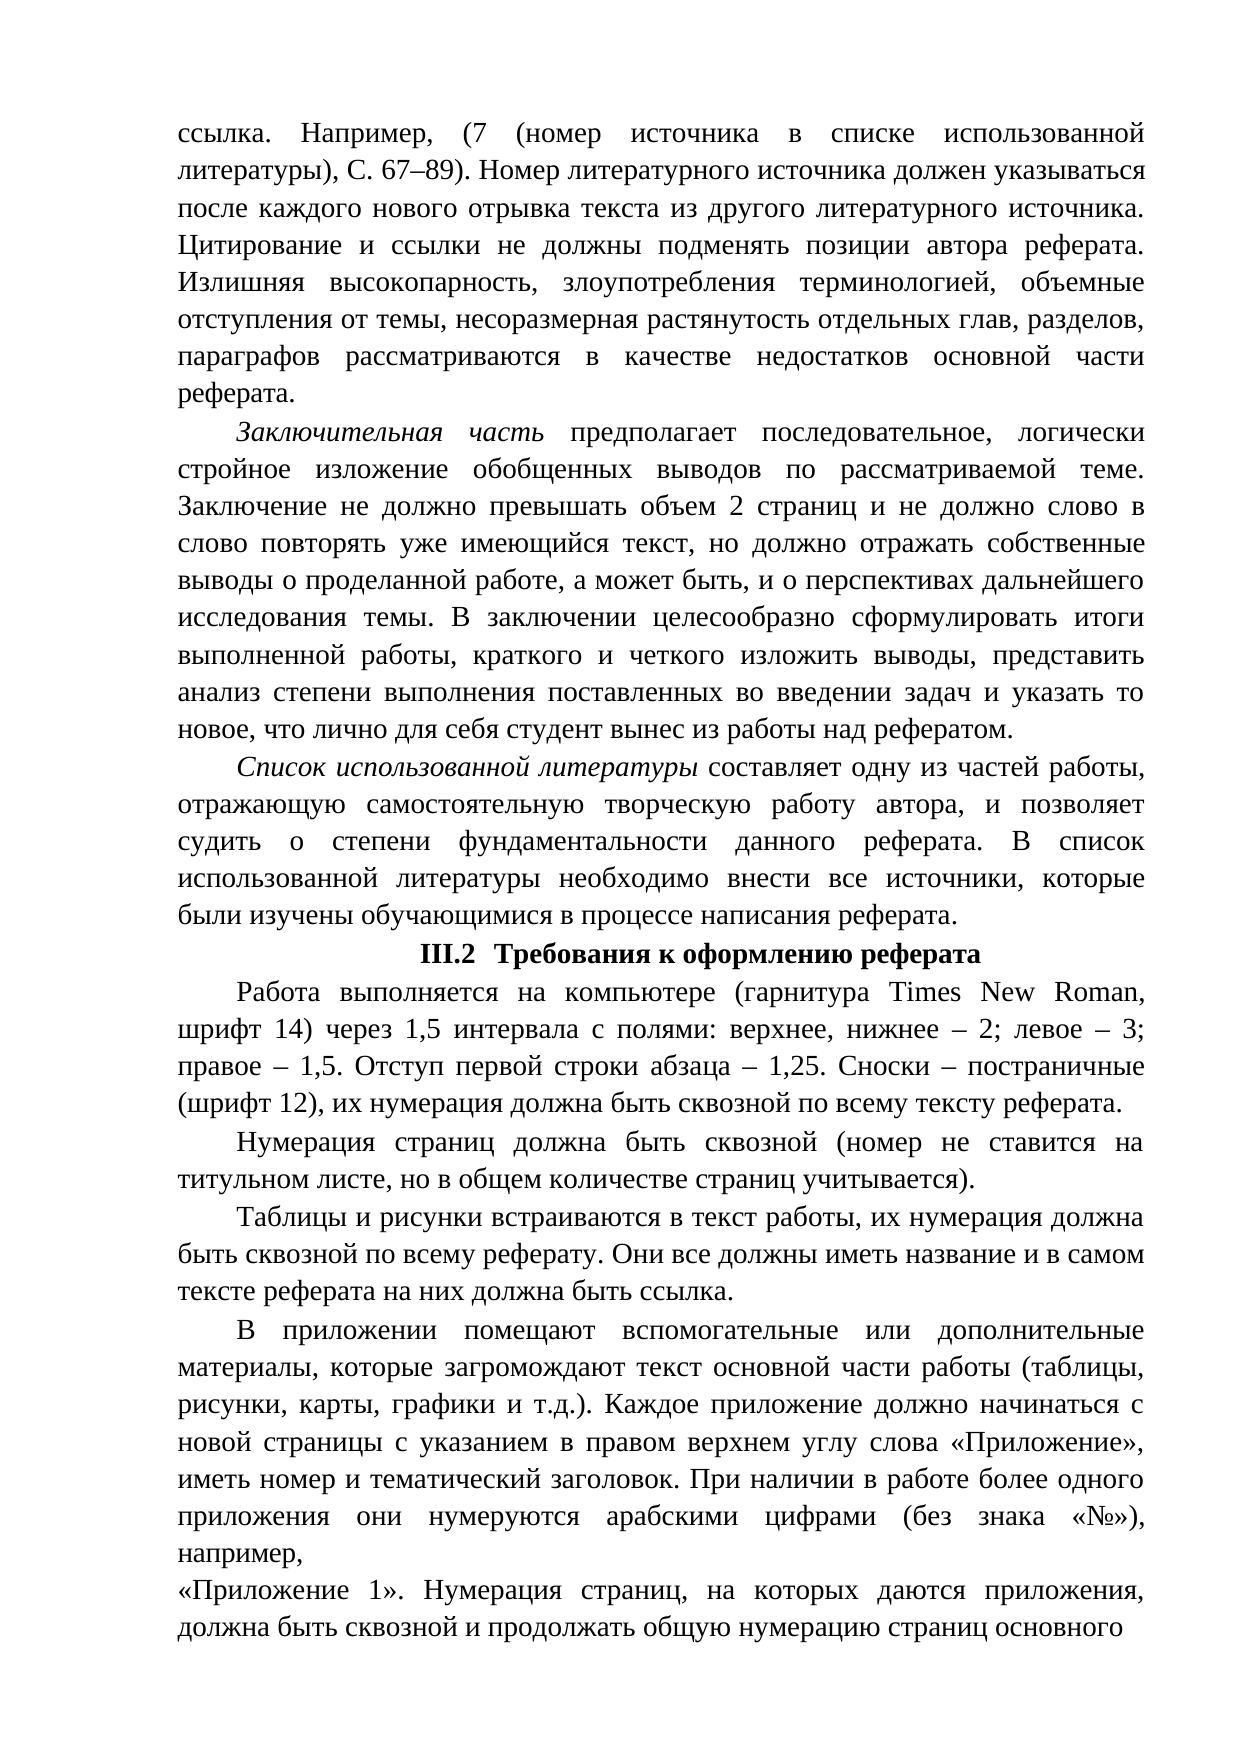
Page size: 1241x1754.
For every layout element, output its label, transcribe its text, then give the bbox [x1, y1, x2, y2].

subtitle III.2 Требования к оформлению реферата [419, 936, 1181, 970]
text Работа выполняется на компьютере (гарнитура Times New Roman, шрифт 14) через 1,5 интервала с полями: верхнее, нижнее – 2; левое – 3; правое – 1,5. Отступ первой строки абзаца – 1,25. Сноски – постраничные (шрифт 12), их нумерация должна быть сквозной по всему тексту реферата. [177, 974, 1146, 1119]
text Заключительная часть предполагает последовательное, логически стройное изложение обобщенных выводов по рассматриваемой теме. Заключение не должно превышать объем 2 страниц и не должно слово в слово повторять уже имеющийся текст, но должно отражать собственные выводы о проделанной работе, а может быть, и о перспективах дальнейшего исследования темы. В заключении целесообразно сформулировать итоги выполненной работы, краткого и четкого изложить выводы, представить анализ степени выполнения поставленных во введении задач и указать то новое, что лично для себя студент вынес из работы над рефератом. [177, 414, 1145, 745]
text «Приложение 1». Нумерация страниц, на которых даются приложения, должна быть сквозной и продолжать общую нумерацию страниц основного [177, 1572, 1145, 1643]
text Таблицы и рисунки встраиваются в текст работы, их нумерация должна быть сквозной по всему реферату. Они все должны иметь название и в самом тексте реферата на них должна быть ссылка. [177, 1199, 1145, 1307]
text Нумерация страниц должна быть сквозной (номер не ставится на титульном листе, но в общем количестве страниц учитывается). [177, 1124, 1145, 1194]
text В приложении помещают вспомогательные или дополнительные материалы, которые загромождают текст основной части работы (таблицы, рисунки, карты, графики и т.д.). Каждое приложение должно начинаться с новой страницы с указанием в правом верхнем углу слова «Приложение», иметь номер и тематический заголовок. При наличии в работе более одного приложения они нумеруются арабскими цифрами (без знака «№»), например, [177, 1312, 1145, 1569]
text ссылка. Например, (7 (номер источника в списке использованной литературы), С. 67–89). Номер литературного источника должен указываться после каждого нового отрывка текста из другого литературного источника. Цитирование и ссылки не должны подменять позиции автора реферата. Излишняя высокопарность, злоупотребления терминологией, объемные отступления от темы, несоразмерная растянутость отдельных глав, разделов, параграфов рассматриваются в качестве недостатков основной части реферата. [177, 115, 1146, 409]
text Список использованной литературы составляет одну из частей работы, отражающую самостоятельную творческую работу автора, и позволяет судить о степени фундаментальности данного реферата. В список использованной литературы необходимо внести все источники, которые были изучены обучающимися в процессе написания реферата. [177, 749, 1146, 931]
